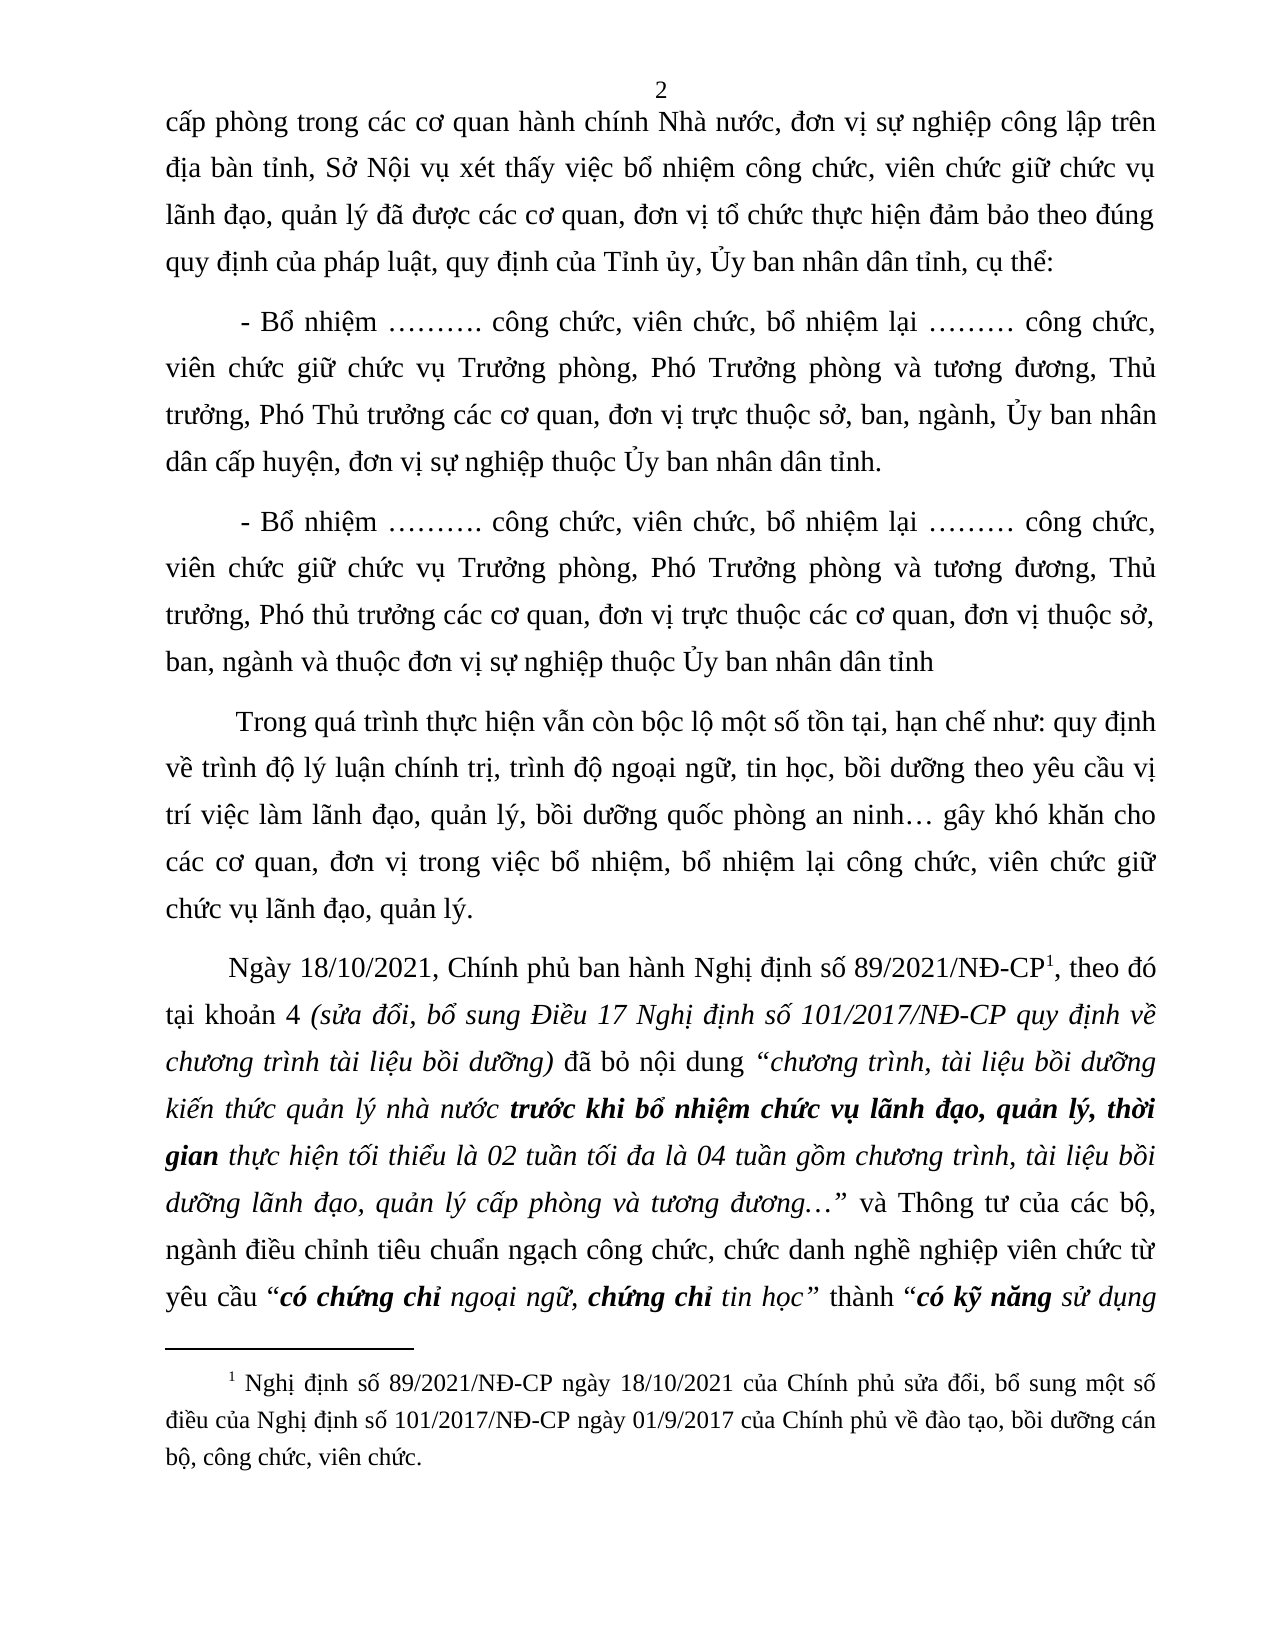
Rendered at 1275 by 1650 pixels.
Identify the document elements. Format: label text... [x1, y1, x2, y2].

text - Bổ nhiệm ………. công chức, viên chức, bổ nhiệm lại ……… công chức, viên chức giữ chức vụ Trưởng phòng, Phó Trưởng phòng và tương đương, Thủ trưởng, Phó thủ trưởng các cơ quan, đơn vị trực thuộc các cơ quan, đơn vị thuộc sở, ban, ngành và thuộc đơn vị sự nghiệp thuộc Ủy ban nhân dân tỉnh [165, 504, 1157, 678]
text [165, 951, 1157, 1312]
text Trong quá trình thực hiện vẫn còn bộc lộ một số tồn tại, hạn chế như: quy định về trình độ lý luận chính trị, trình độ ngoại ngữ, tin học, bồi dưỡng theo yêu cầu vị trí việc làm lãnh đạo, quản lý, bồi dưỡng quốc phòng an ninh… gây khó khăn cho các cơ quan, đơn vị trong việc bổ nhiệm, bổ nhiệm lại công chức, viên chức giữ chức vụ lãnh đạo, quản lý. [165, 704, 1157, 925]
text - Bổ nhiệm ………. công chức, viên chức, bổ nhiệm lại ……… công chức, viên chức giữ chức vụ Trưởng phòng, Phó Trưởng phòng và tương đương, Thủ trưởng, Phó Thủ trưởng các cơ quan, đơn vị trực thuộc sở, ban, ngành, Ủy ban nhân dân cấp huyện, đơn vị sự nghiệp thuộc Ủy ban nhân dân tỉnh. [165, 304, 1157, 478]
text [165, 104, 1157, 278]
